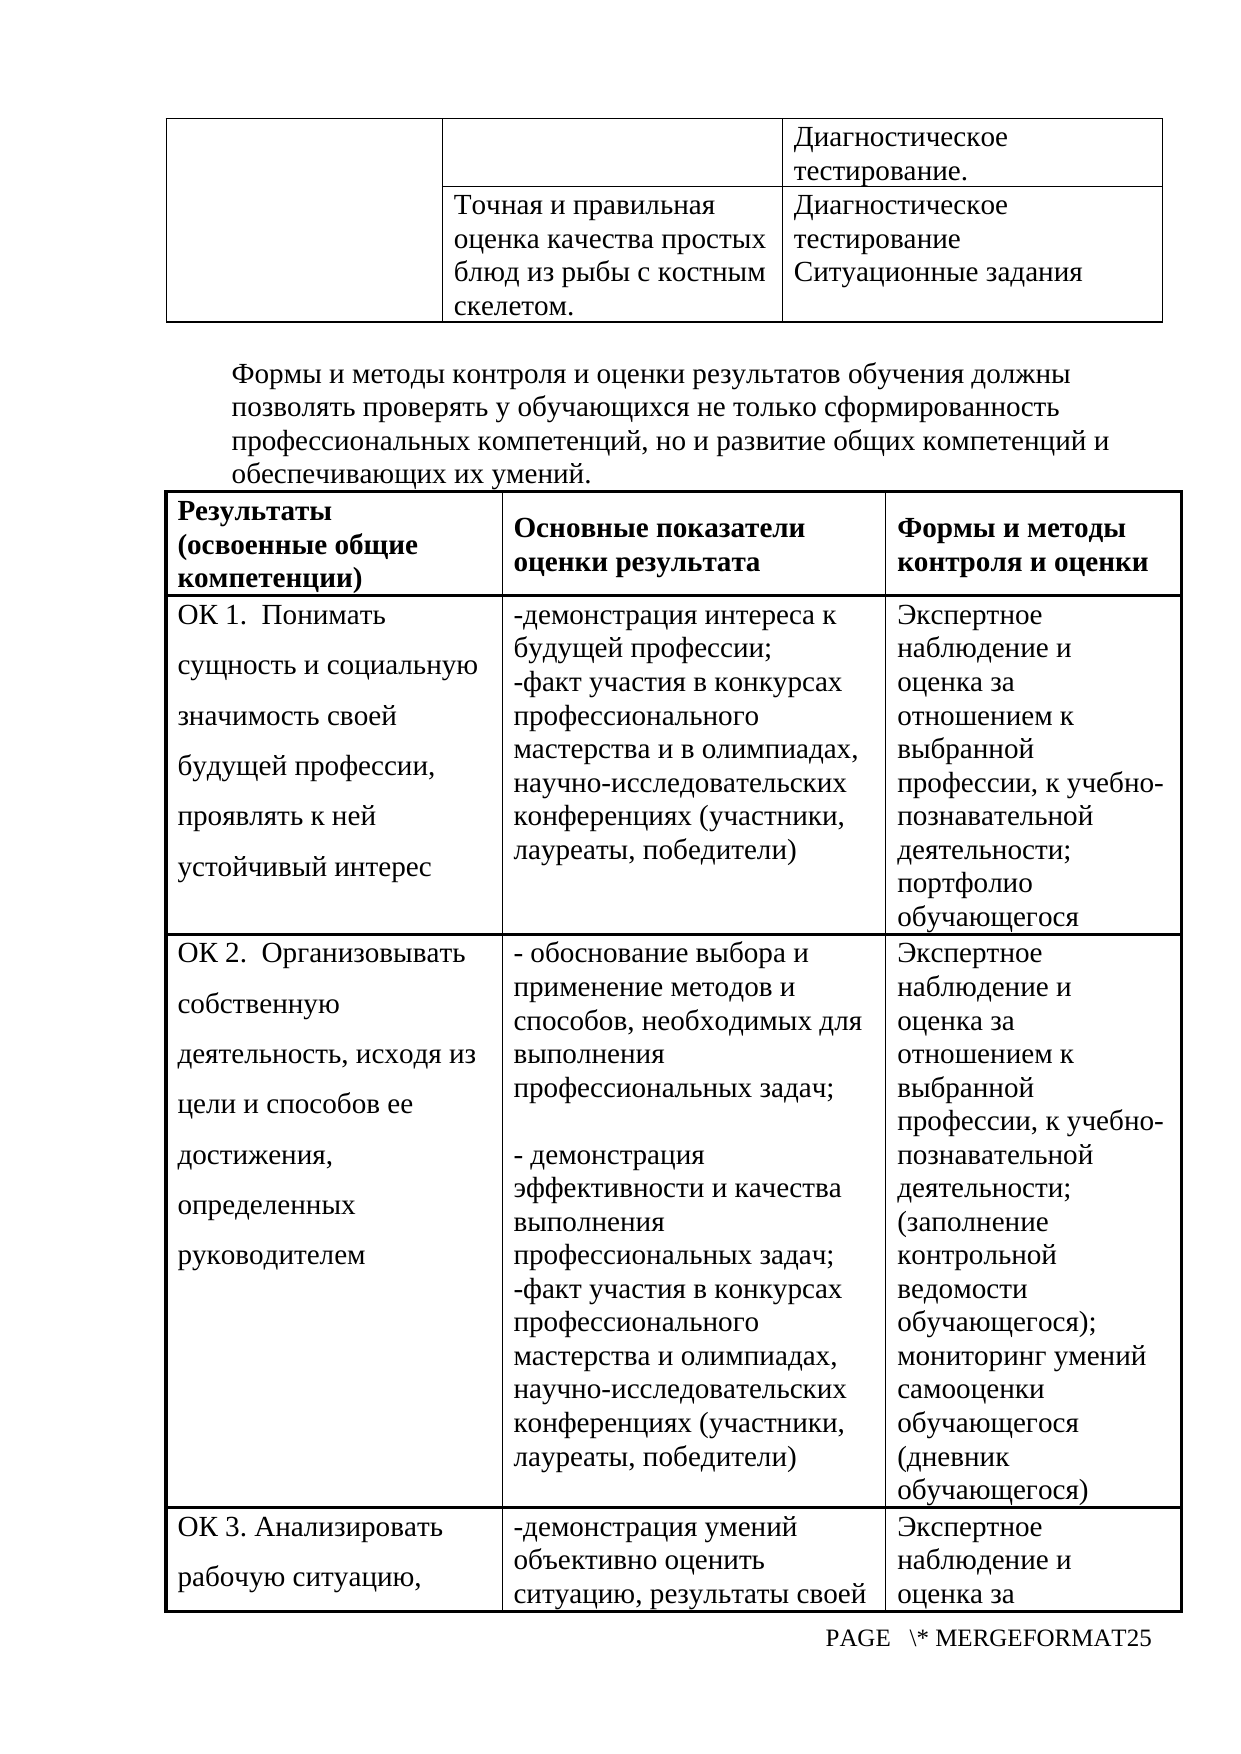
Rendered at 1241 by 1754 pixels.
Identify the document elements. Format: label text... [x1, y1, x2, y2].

table_header Результаты (освоенные общие компетенции) [168, 493, 502, 594]
table_cell Экспертное наблюдение и оценка за отношением к выбранной профессии, к учебно-познавательной деятельности; портфолио обучающегося [886, 597, 1180, 932]
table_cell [886, 1509, 1180, 1609]
table_cell ОК 2. Организовывать собственную деятельность, исходя из цели и способов ее достижения, определенных руководителем [168, 936, 502, 1506]
table_header Основные показатели оценки результата [503, 493, 885, 594]
table_cell -демонстрация интереса к будущей профессии; -факт участия в конкурсах профессионального мастерства и в олимпиадах, научно-исследовательских конференциях (участники, лауреаты, победители) [503, 597, 885, 932]
table_cell - обоснование выбора и применение методов и способов, необходимых для выполнения профессиональных задач; - демонстрация эффективности и качества выполнения профессиональных задач; -факт участия в конкурсах профессионального мастерства и олимпиадах, научно-исследовательских конференциях (участники, лауреаты, победители) [503, 936, 885, 1506]
table_cell Точная и правильная оценка качества простых блюд из рыбы с костным скелетом. [443, 187, 782, 321]
table_cell Экспертное наблюдение и оценка за отношением к выбранной профессии, к учебно-познавательной деятельности;(заполнение контрольной ведомости обучающегося); мониторинг умений самооценки обучающегося (дневник обучающегося) [886, 936, 1180, 1506]
text Формы и методы контроля и оценки результатов обучения должны позволять проверять у обучающихся не только сформированность профессиональных компетенций, но и развитие общих компетенций и обеспечивающих их умений. [231, 356, 1152, 490]
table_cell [443, 119, 782, 186]
table_cell Диагностическое тестирование Ситуационные задания [783, 187, 1162, 321]
table_cell ОК 1. Понимать сущность и социальную значимость своей будущей профессии, проявлять к ней устойчивый интерес [168, 597, 502, 932]
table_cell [168, 1509, 502, 1609]
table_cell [503, 1509, 885, 1609]
table_header Формы и методы контроля и оценки [886, 493, 1180, 594]
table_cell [783, 119, 1162, 186]
